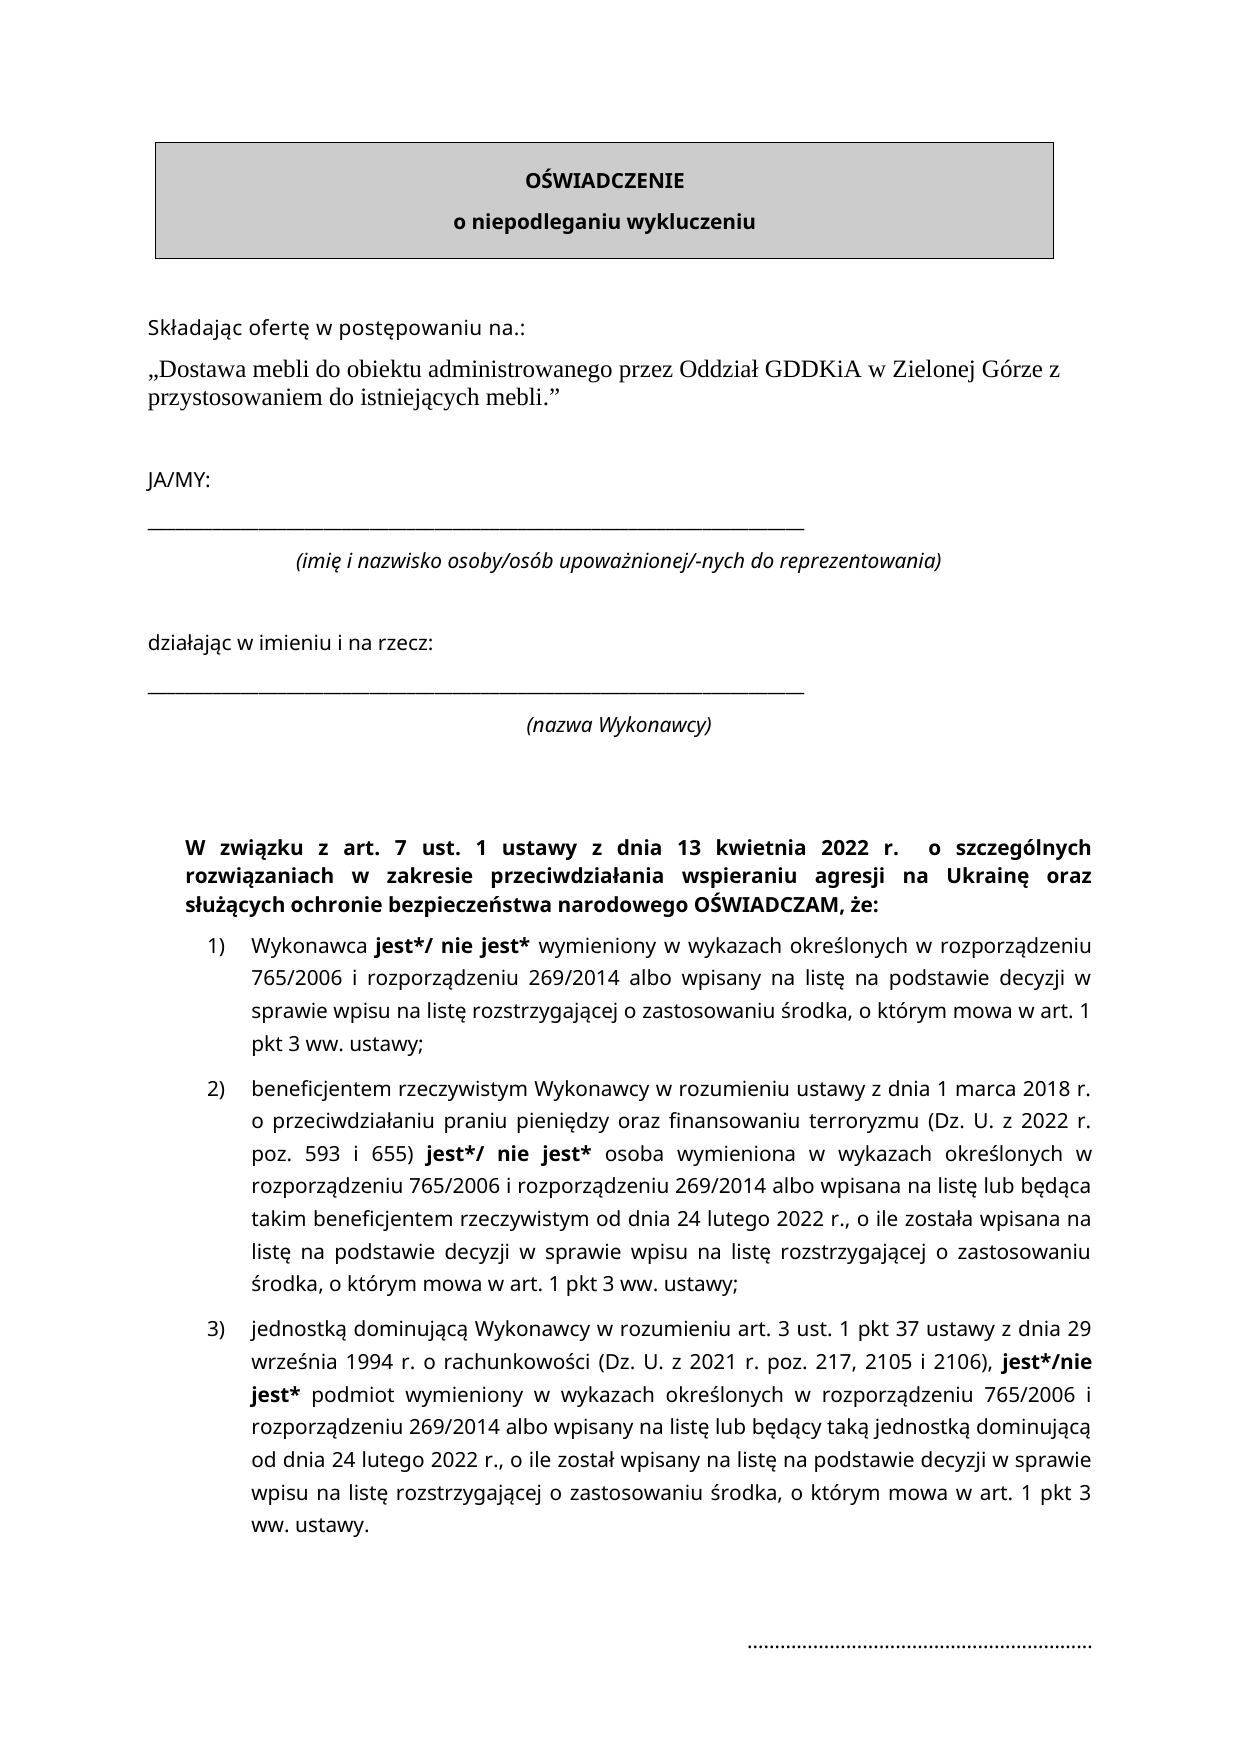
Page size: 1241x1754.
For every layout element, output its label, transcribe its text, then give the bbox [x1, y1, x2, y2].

text _______________________________________________________________________ [148, 506, 1092, 534]
text ……………………………………………………… [148, 1626, 1093, 1655]
text (nazwa Wykonawcy) [148, 710, 1092, 739]
text W związku z art. 7 ust. 1 ustawy z dnia 13 kwietnia 2022 r. o szczególnych rozwiązaniach w zakresie przeciwdziałania wspieraniu agresji na Ukrainę oraz służących ochronie bezpieczeństwa narodowego OŚWIADCZAM, że: [185, 833, 1092, 918]
list 2) beneficjentem rzeczywistym Wykonawcy w rozumieniu ustawy z dnia 1 marca 2018 r. o przeciwdziałaniu praniu pieniędzy oraz finansowaniu terroryzmu (Dz. U. z 2022 r. poz. 593 i 655) jest*/ nie jest* osoba wymieniona w wykazach określonych w rozporządzeniu 765/2006 i rozporządzeniu 269/2014 albo wpisana na listę lub będąca takim beneficjentem rzeczywistym od dnia 24 lutego 2022 r., o ile została wpisana na listę na podstawie decyzji w sprawie wpisu na listę rozstrzygającej o zastosowaniu środka, o którym mowa w art. 1 pkt 3 ww. ustawy; [207, 1074, 1092, 1298]
list 1) Wykonawca jest*/ nie jest* wymieniony w wykazach określonych w rozporządzeniu 765/2006 i rozporządzeniu 269/2014 albo wpisany na listę na podstawie decyzji w sprawie wpisu na listę rozstrzygającej o zastosowaniu środka, o którym mowa w art. 1 pkt 3 ww. ustawy; [207, 931, 1092, 1057]
text _______________________________________________________________________ [148, 669, 1092, 698]
table_header OŚWIADCZENIE o niepodleganiu wykluczeniu [156, 143, 1053, 258]
text (imię i nazwisko osoby/osób upoważnionej/-nych do reprezentowania) [148, 547, 1092, 575]
list 3) jednostką dominującą Wykonawcy w rozumieniu art. 3 ust. 1 pkt 37 ustawy z dnia 29 września 1994 r. o rachunkowości (Dz. U. z 2021 r. poz. 217, 2105 i 2106), jest*/nie jest* podmiot wymieniony w wykazach określonych w rozporządzeniu 765/2006 i rozporządzeniu 269/2014 albo wpisany na listę lub będący taką jednostką dominującą od dnia 24 lutego 2022 r., o ile został wpisany na listę na podstawie decyzji w sprawie wpisu na listę rozstrzygającej o zastosowaniu środka, o którym mowa w art. 1 pkt 3 ww. ustawy. [207, 1314, 1092, 1539]
text Składając ofertę w postępowaniu na.: [148, 313, 1092, 341]
text JA/MY: [148, 465, 1092, 493]
text działając w imieniu i na rzecz: [148, 628, 1092, 657]
